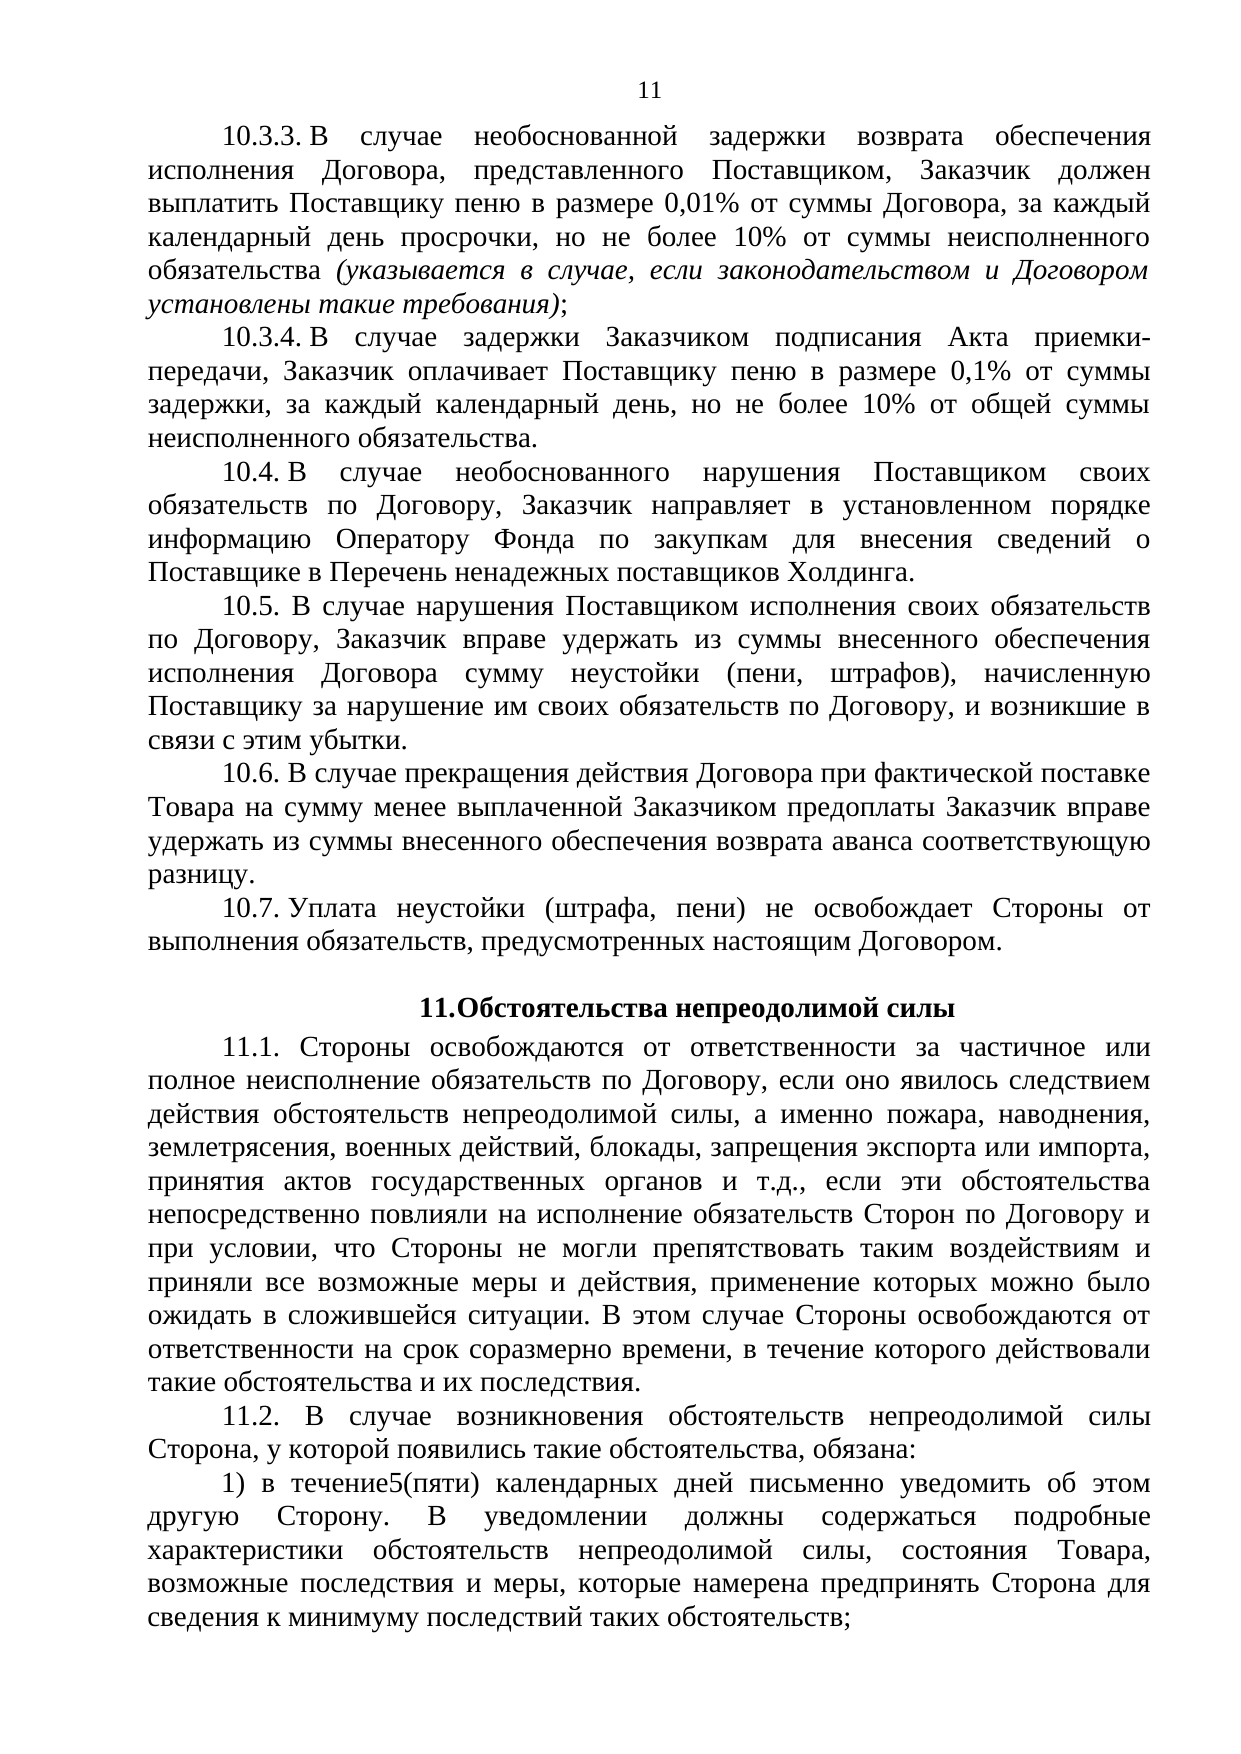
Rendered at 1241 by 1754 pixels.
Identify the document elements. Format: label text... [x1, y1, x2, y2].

text 1) в течение5(пяти) календарных дней письменно уведомить об этом другую Сторону. В уведомлении должны содержаться подробные характеристики обстоятельств непреодолимой силы, состояния Товара, возможные последствия и меры, которые намерена предпринять Сторона для сведения к минимуму последствий таких обстоятельств; [147, 1465, 1152, 1633]
text 10.6. В случае прекращения действия Договора при фактической поставке Товара на сумму менее выплаченной Заказчиком предоплаты Заказчик вправе удержать из суммы внесенного обеспечения возврата аванса соответствующую разницу. [148, 756, 1152, 890]
text 10.3.3. В случае необоснованной задержки возврата обеспечения исполнения Договора, представленного Поставщиком, Заказчик должен выплатить Поставщику пеню в размере 0,01% от суммы Договора, за каждый календарный день просрочки, но не более 10% от суммы неисполненного обязательства (указывается в случае, если законодательством и Договором установлены такие требования); [148, 118, 1152, 319]
text 10.4. В случае необоснованного нарушения Поставщиком своих обязательств по Договору, Заказчик направляет в установленном порядке информацию Оператору Фонда по закупкам для внесения сведений о Поставщике в Перечень ненадежных поставщиков Холдинга. [148, 454, 1152, 588]
text 10.5. В случае нарушения Поставщиком исполнения своих обязательств по Договору, Заказчик вправе удержать из суммы внесенного обеспечения исполнения Договора сумму неустойки (пени, штрафов), начисленную Поставщику за нарушение им своих обязательств по Договору, и возникшие в связи с этим убытки. [148, 588, 1152, 756]
list Обстоятельства непреодолимой силы [223, 990, 1152, 1024]
text 10.3.4. В случае задержки Заказчиком подписания Акта приемки-передачи, Заказчик оплачивает Поставщику пеню в размере 0,1% от суммы задержки, за каждый календарный день, но не более 10% от общей суммы неисполненного обязательства. [148, 319, 1152, 454]
text 10.7. Уплата неустойки (штрафа, пени) не освобождает Стороны от выполнения обязательств, предусмотренных настоящим Договором. [148, 890, 1152, 957]
text 11.2. В случае возникновения обстоятельств непреодолимой силы Сторона, у которой появились такие обстоятельства, обязана: [148, 1398, 1152, 1465]
text 11.1. Стороны освобождаются от ответственности за частичное или полное неисполнение обязательств по Договору, если оно явилось следствием действия обстоятельств непреодолимой силы, а именно пожара, наводнения, землетрясения, военных действий, блокады, запрещения экспорта или импорта, принятия актов государственных органов и т.д., если эти обстоятельства непосредственно повлияли на исполнение обязательств Сторон по Договору и при условии, что Стороны не могли препятствовать таким воздействиям и приняли все возможные меры и действия, применение которых можно было ожидать в сложившейся ситуации. В этом случае Стороны освобождаются от ответственности на срок соразмерно времени, в течение которого действовали такие обстоятельства и их последствия. [148, 1029, 1152, 1398]
